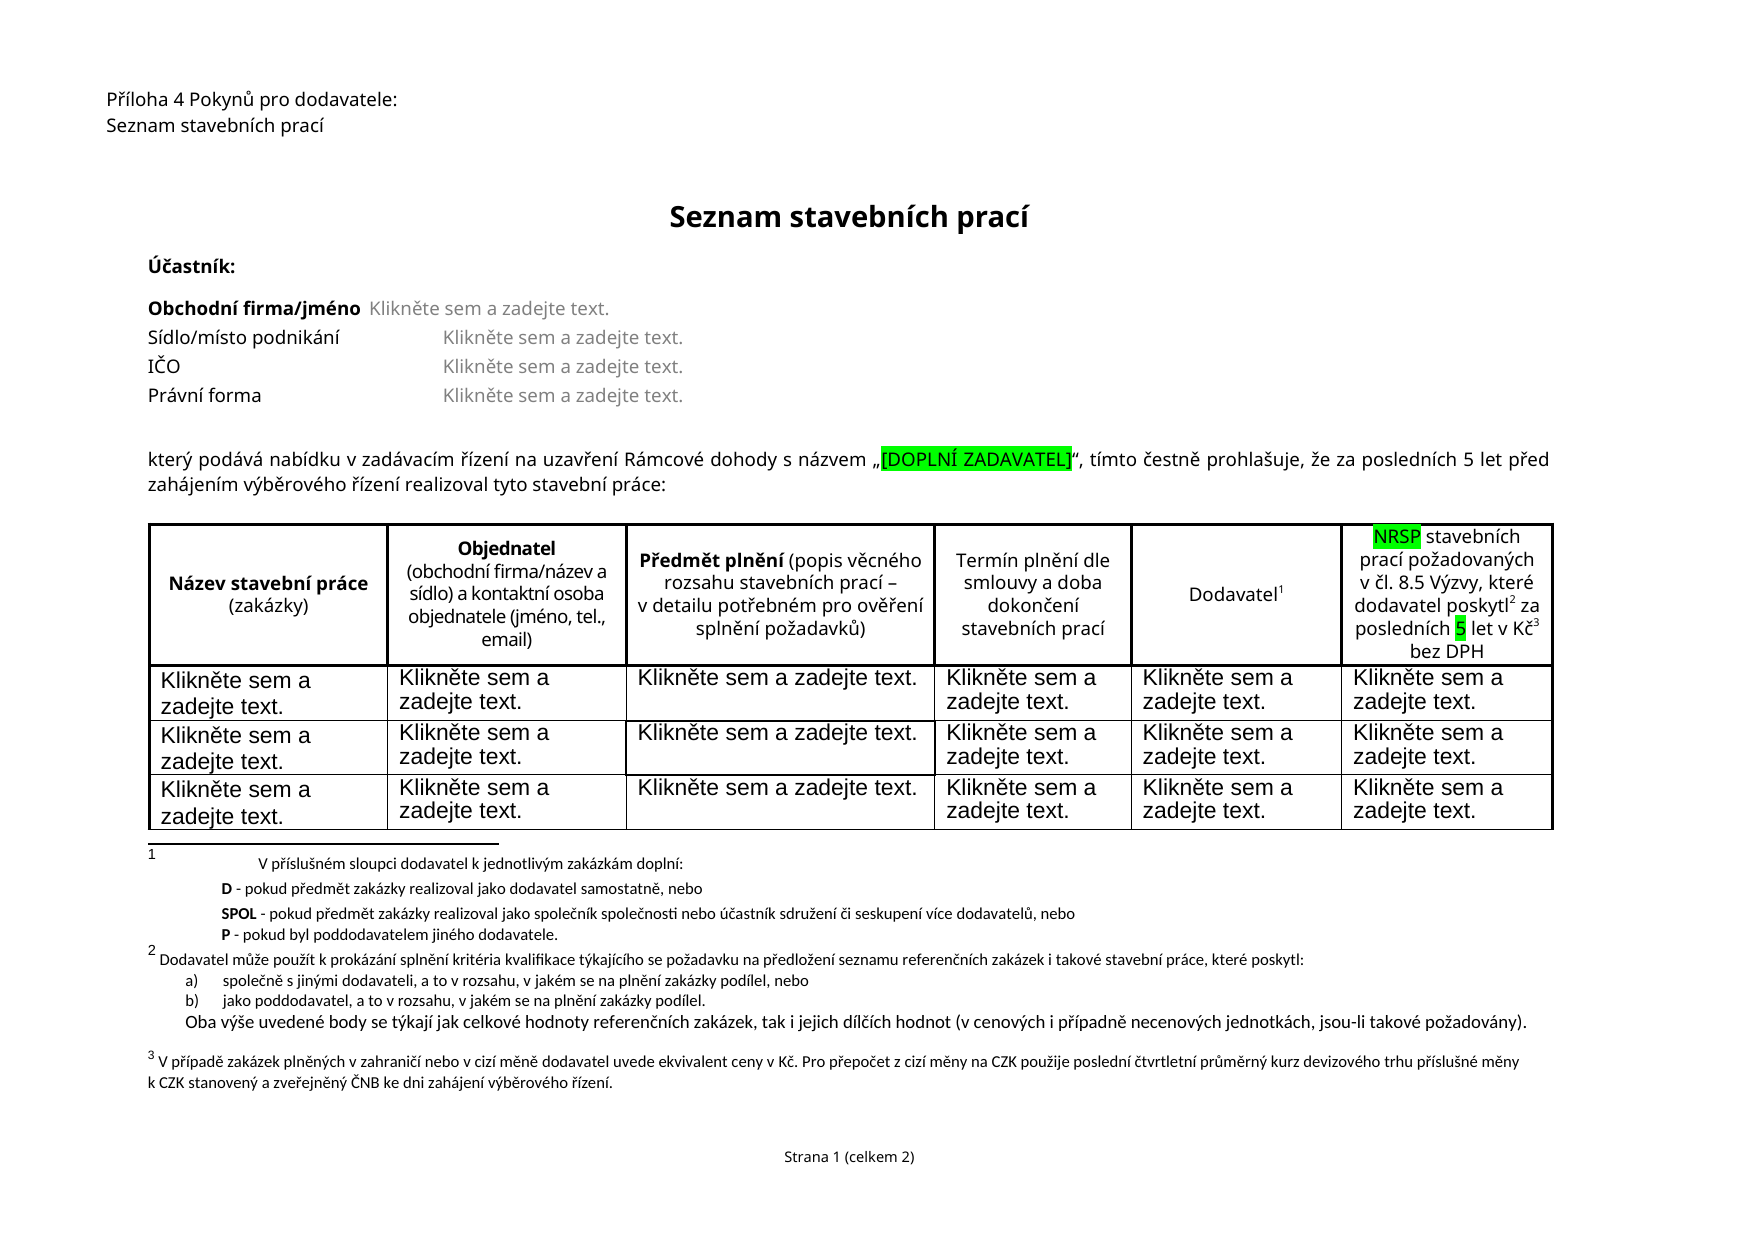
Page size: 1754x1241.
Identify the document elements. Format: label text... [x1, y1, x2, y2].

table_header NRSP stavebních prací požadovaných v čl. 8.5 Výzvy, které dodavatel poskytl za posledních 5 let v Kč bez DPH [1343, 526, 1551, 664]
text Účastník: [148, 249, 1551, 279]
table_header Termín plnění dle smlouvy a doba dokončení stavebních prací [936, 526, 1130, 664]
text Obchodní firma/jméno [148, 292, 1551, 321]
text Právní forma [148, 379, 1551, 408]
table_header Dodavatel [1133, 526, 1340, 664]
table_header Objednatel (obchodní firma/název a sídlo) a kontaktní osoba objednatele (jméno, tel., email) [389, 526, 625, 664]
text který podává nabídku v zadávacím řízení na uzavření Rámcové dohody s názvem „[DOPLNÍ ZADAVATEL]“, tímto čestně prohlašuje, že za posledních 5 let před zahájením výběrového řízení realizoval tyto stavební práce: [148, 446, 1551, 497]
title Seznam stavebních prací [148, 196, 1551, 236]
table_header Název stavební práce (zakázky) [151, 526, 386, 664]
text Sídlo/místo podnikání [148, 321, 1551, 350]
text IČO [148, 350, 1551, 379]
table_header Předmět plnění (popis věcného rozsahu stavebních prací – v detailu potřebném pro ověření splnění požadavků) [628, 526, 933, 664]
